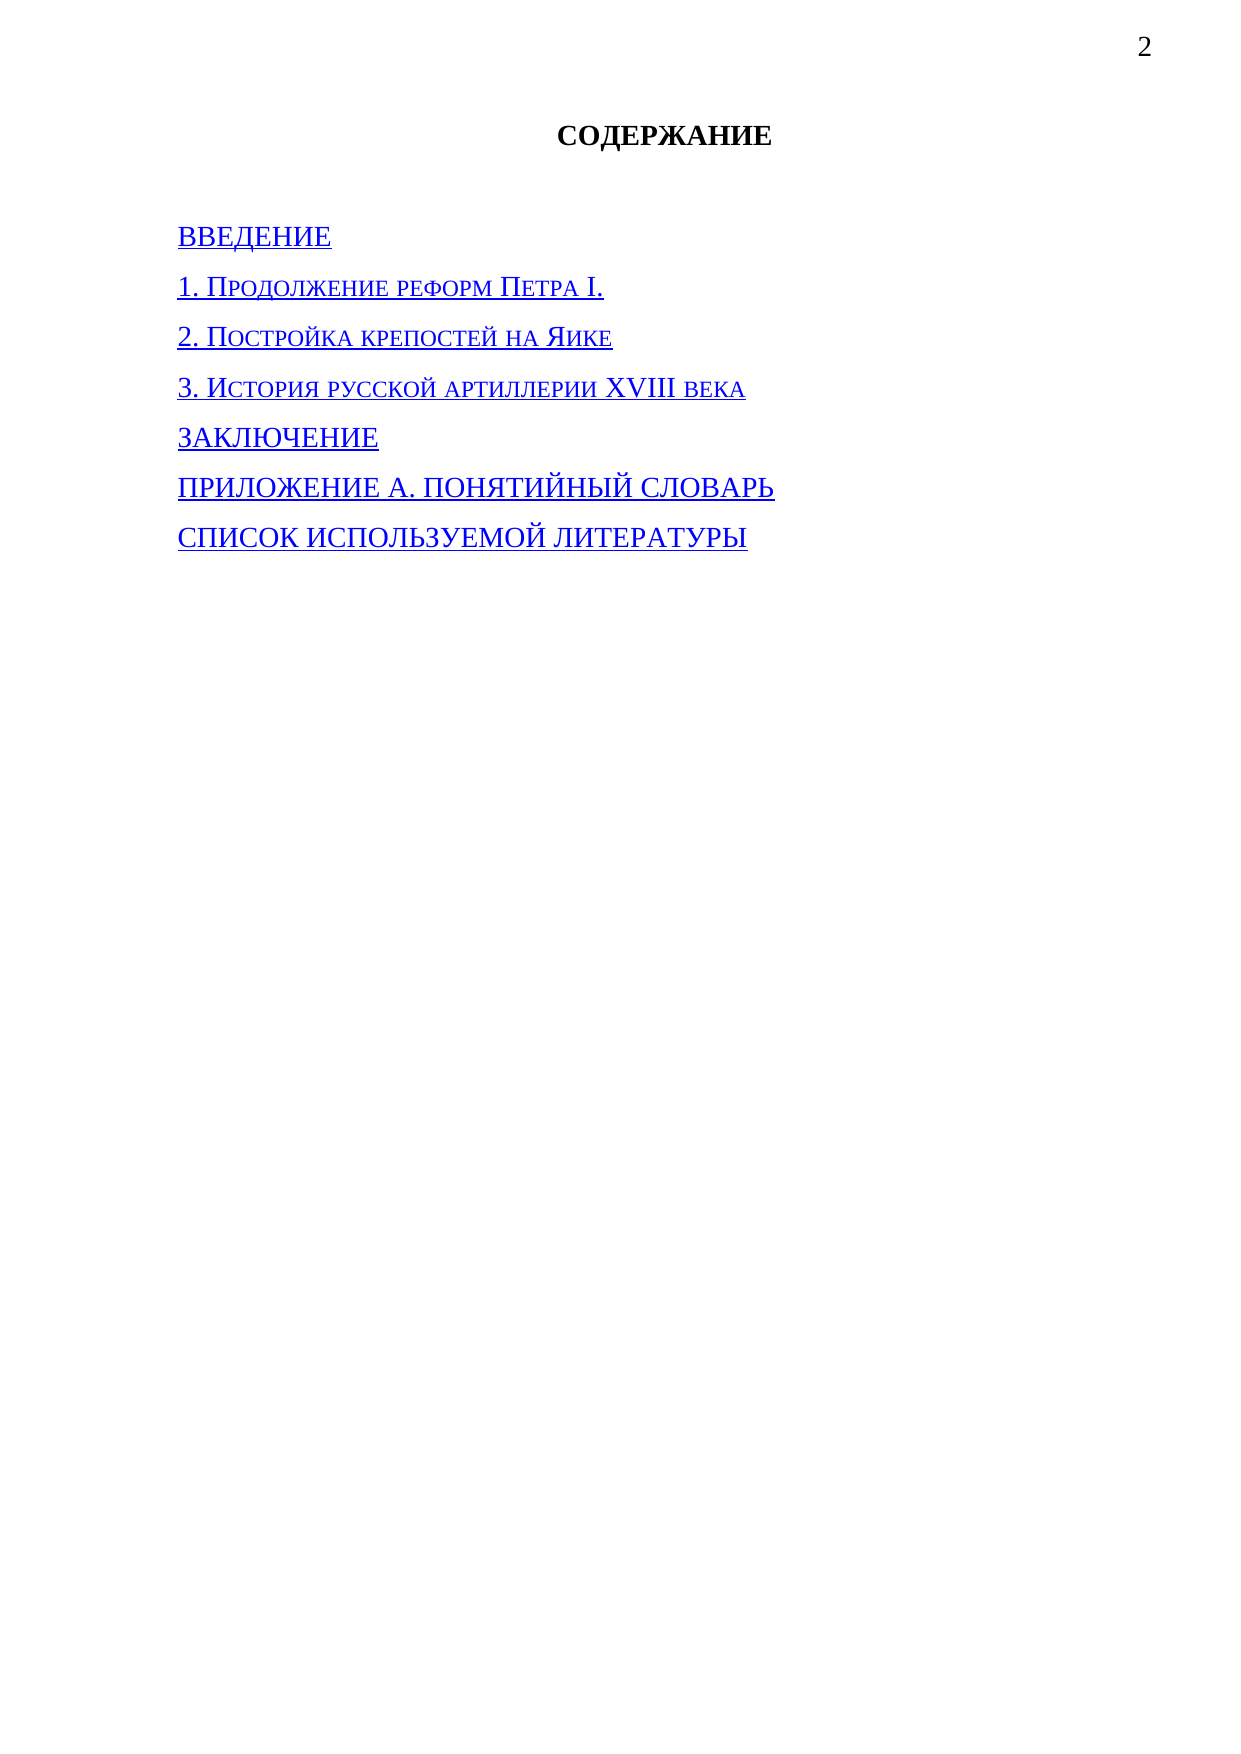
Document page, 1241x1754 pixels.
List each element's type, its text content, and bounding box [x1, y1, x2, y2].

text 1. Продолжение реформ Петра I. 6 [177, 269, 1152, 303]
text 3. История русской артиллерии XVIII века 18 [177, 370, 1152, 403]
text 2. Постройка крепостей на Яике 8 [177, 319, 1152, 353]
text СОДЕРЖАНИЕ [177, 118, 1152, 152]
text Приложение А. Понятийный словарь 24 [177, 470, 1152, 504]
text Список используемой литературы 26 [177, 521, 1152, 554]
text Введение 4 [177, 219, 1152, 252]
text Заключение 22 [177, 420, 1152, 453]
